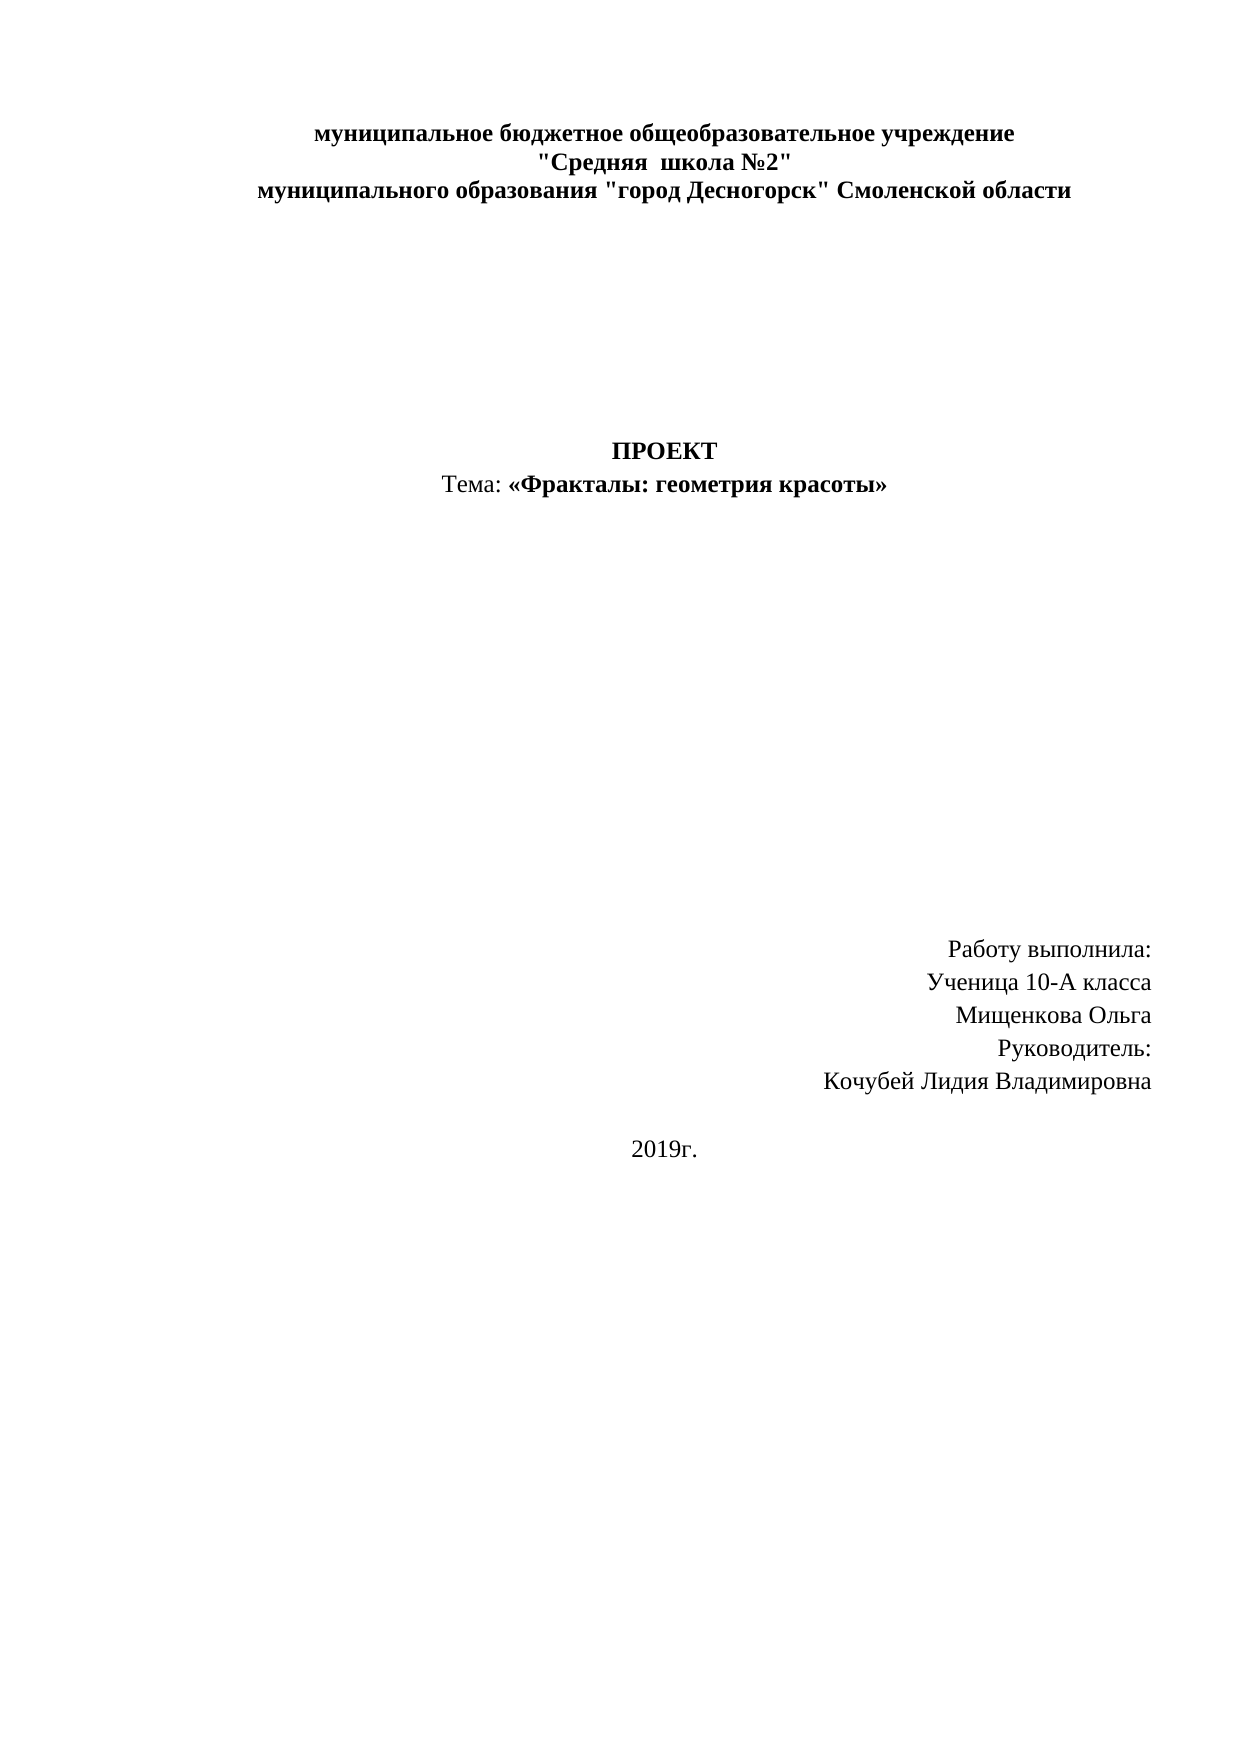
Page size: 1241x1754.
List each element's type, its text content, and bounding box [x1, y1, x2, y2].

text муниципального образования "город Десногорск" Смоленской области [177, 176, 1152, 204]
text Кочубей Лидия Владимировна [177, 1066, 1152, 1095]
text ПРОЕКТ [177, 436, 1152, 465]
text 2019г. [177, 1134, 1152, 1163]
text Работу выполнила: [177, 934, 1152, 963]
text Мищенкова Ольга [177, 1000, 1152, 1029]
text Руководитель: [177, 1033, 1152, 1062]
text муниципальное бюджетное общеобразовательное учреждение [177, 118, 1152, 147]
text Тема: «Фракталы: геометрия красоты» [177, 469, 1152, 498]
text Ученица 10-А класса [177, 967, 1152, 996]
text "Средняя школа №2" [177, 147, 1152, 176]
